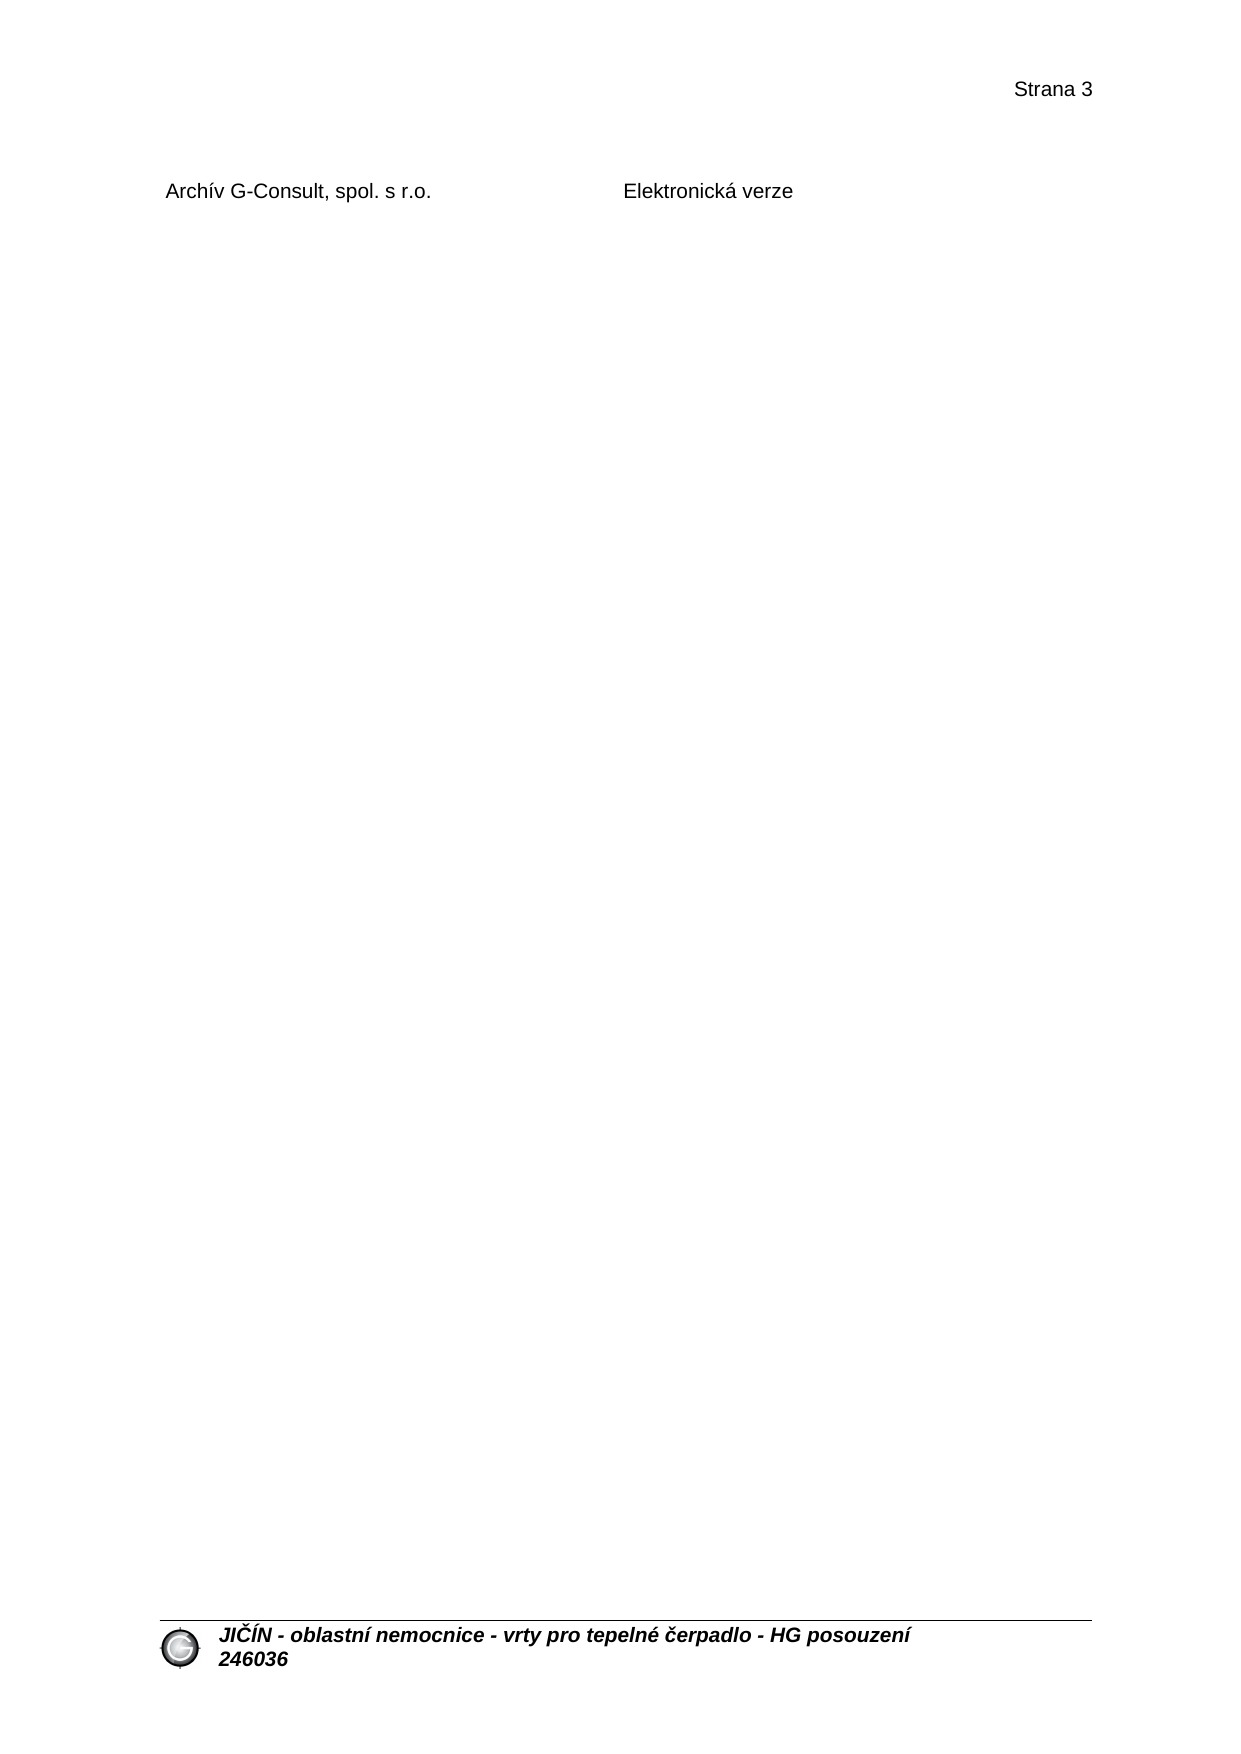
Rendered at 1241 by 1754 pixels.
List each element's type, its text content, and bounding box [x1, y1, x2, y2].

picture [159, 1627, 201, 1669]
table_cell Elektronická verze [617, 173, 1091, 208]
table_cell Archív G-Consult, spol. s r.o. [160, 173, 617, 208]
